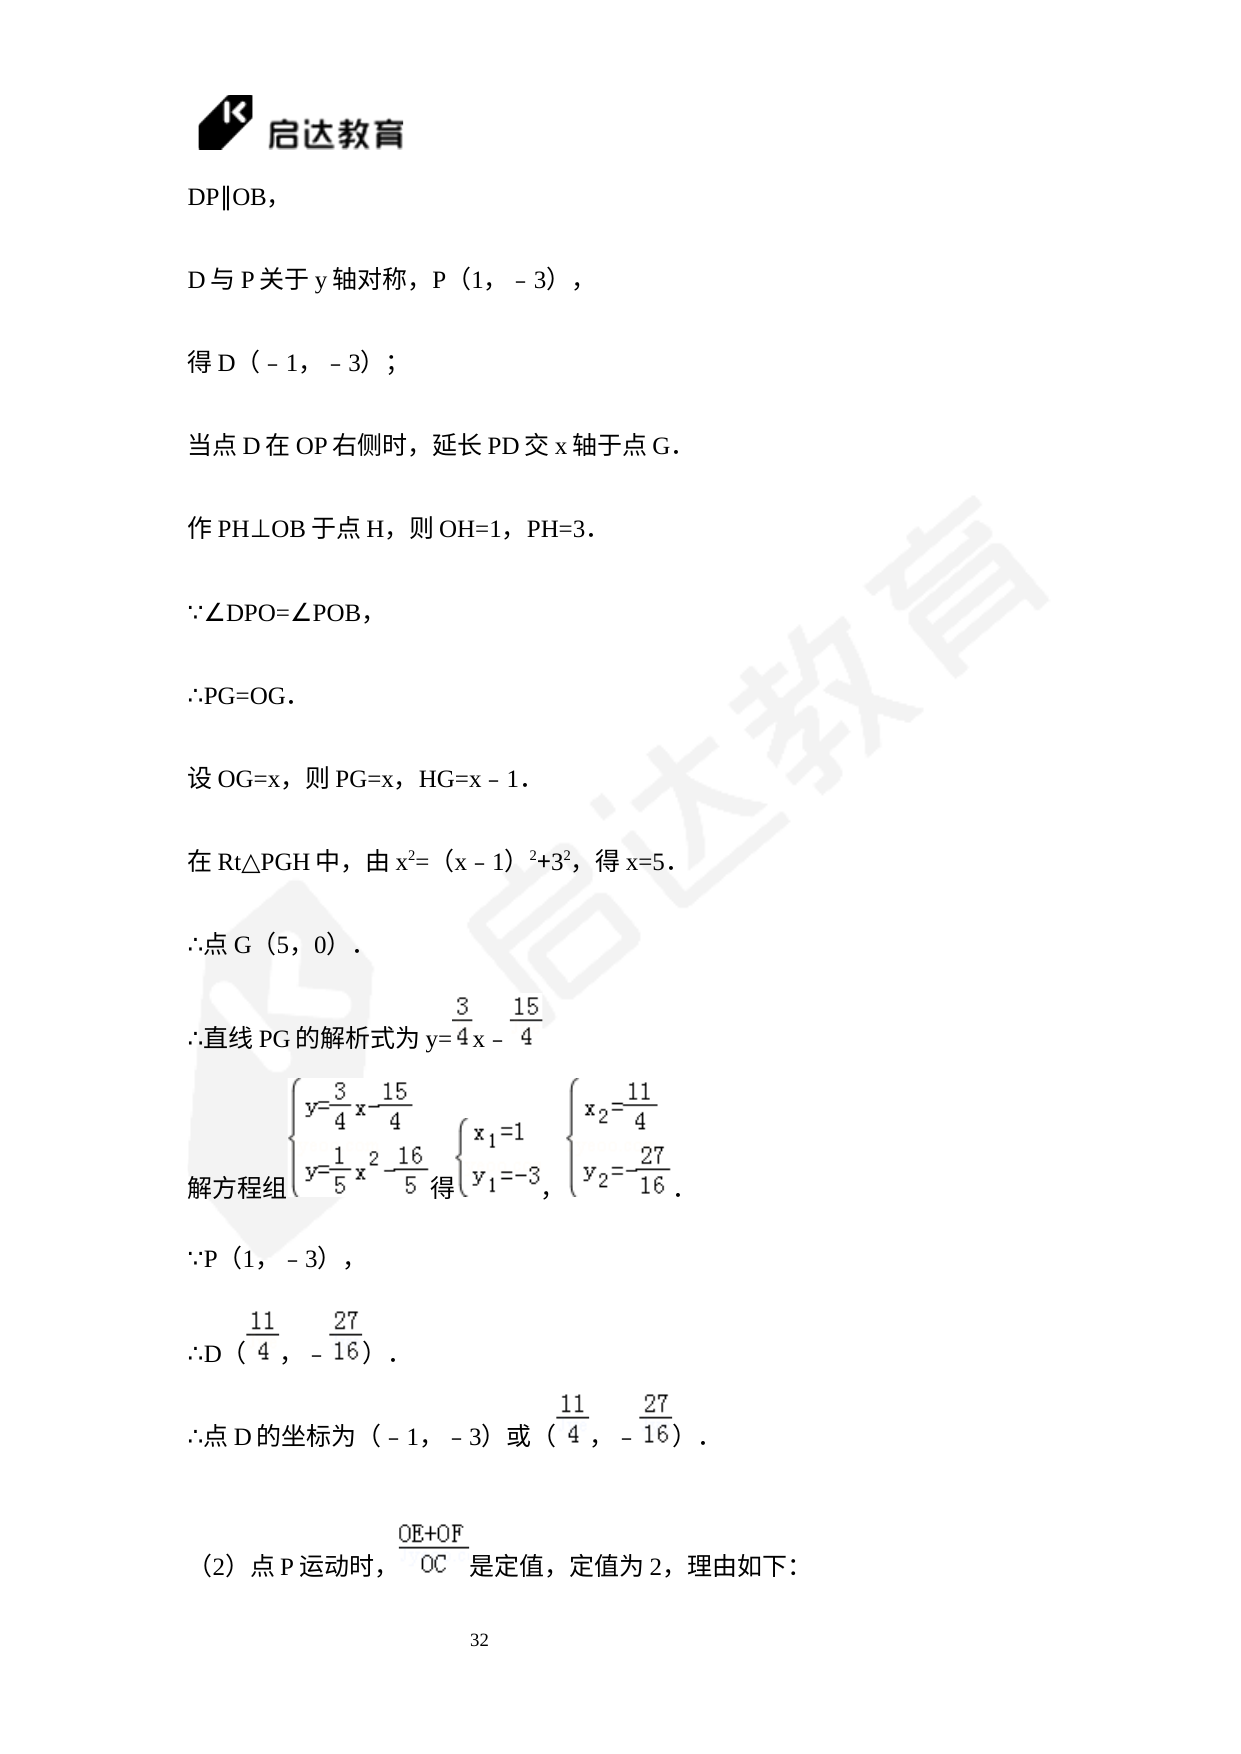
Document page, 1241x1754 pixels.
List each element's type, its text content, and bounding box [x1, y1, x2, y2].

picture [198, 95, 404, 150]
text 作PH⊥OB于点H，则OH=1，PH=3． [187, 494, 1053, 559]
text D与P关于y轴对称，P（1，﹣3）， [187, 245, 1053, 310]
text ∵P（1，﹣3）， [187, 1224, 1053, 1289]
text （2）点P运动时，是定值，定值为2，理由如下： [187, 1521, 1053, 1586]
text ∴D（，﹣）． [187, 1308, 1053, 1373]
picture [452, 993, 473, 1048]
picture [246, 1307, 280, 1363]
text ∴直线PG的解析式为y=x﹣ [187, 993, 1053, 1058]
picture [556, 1390, 590, 1446]
text DP∥OB， [187, 162, 1053, 227]
text ∴点D的坐标为（﹣1，﹣3）或（，﹣）． [187, 1391, 1053, 1456]
picture [565, 1078, 672, 1197]
text ∵∠DPO=∠POB， [187, 578, 1053, 643]
picture [454, 1118, 541, 1197]
picture [287, 1078, 430, 1197]
text 设OG=x，则PG=x，HG=x﹣1． [187, 744, 1053, 809]
text ∴点G（5，0）． [187, 910, 1053, 975]
picture [398, 1520, 470, 1576]
picture [639, 1390, 673, 1446]
text 在Rt△PGH中，由x2=（x﹣1）2+32，得x=5． [187, 827, 1053, 892]
picture [509, 993, 543, 1048]
text ∴PG=OG． [187, 661, 1053, 726]
text 得D（﹣1，﹣3）； [187, 328, 1053, 393]
picture [329, 1307, 363, 1363]
text 当点D在OP右侧时，延长PD交x轴于点G． [187, 411, 1053, 476]
